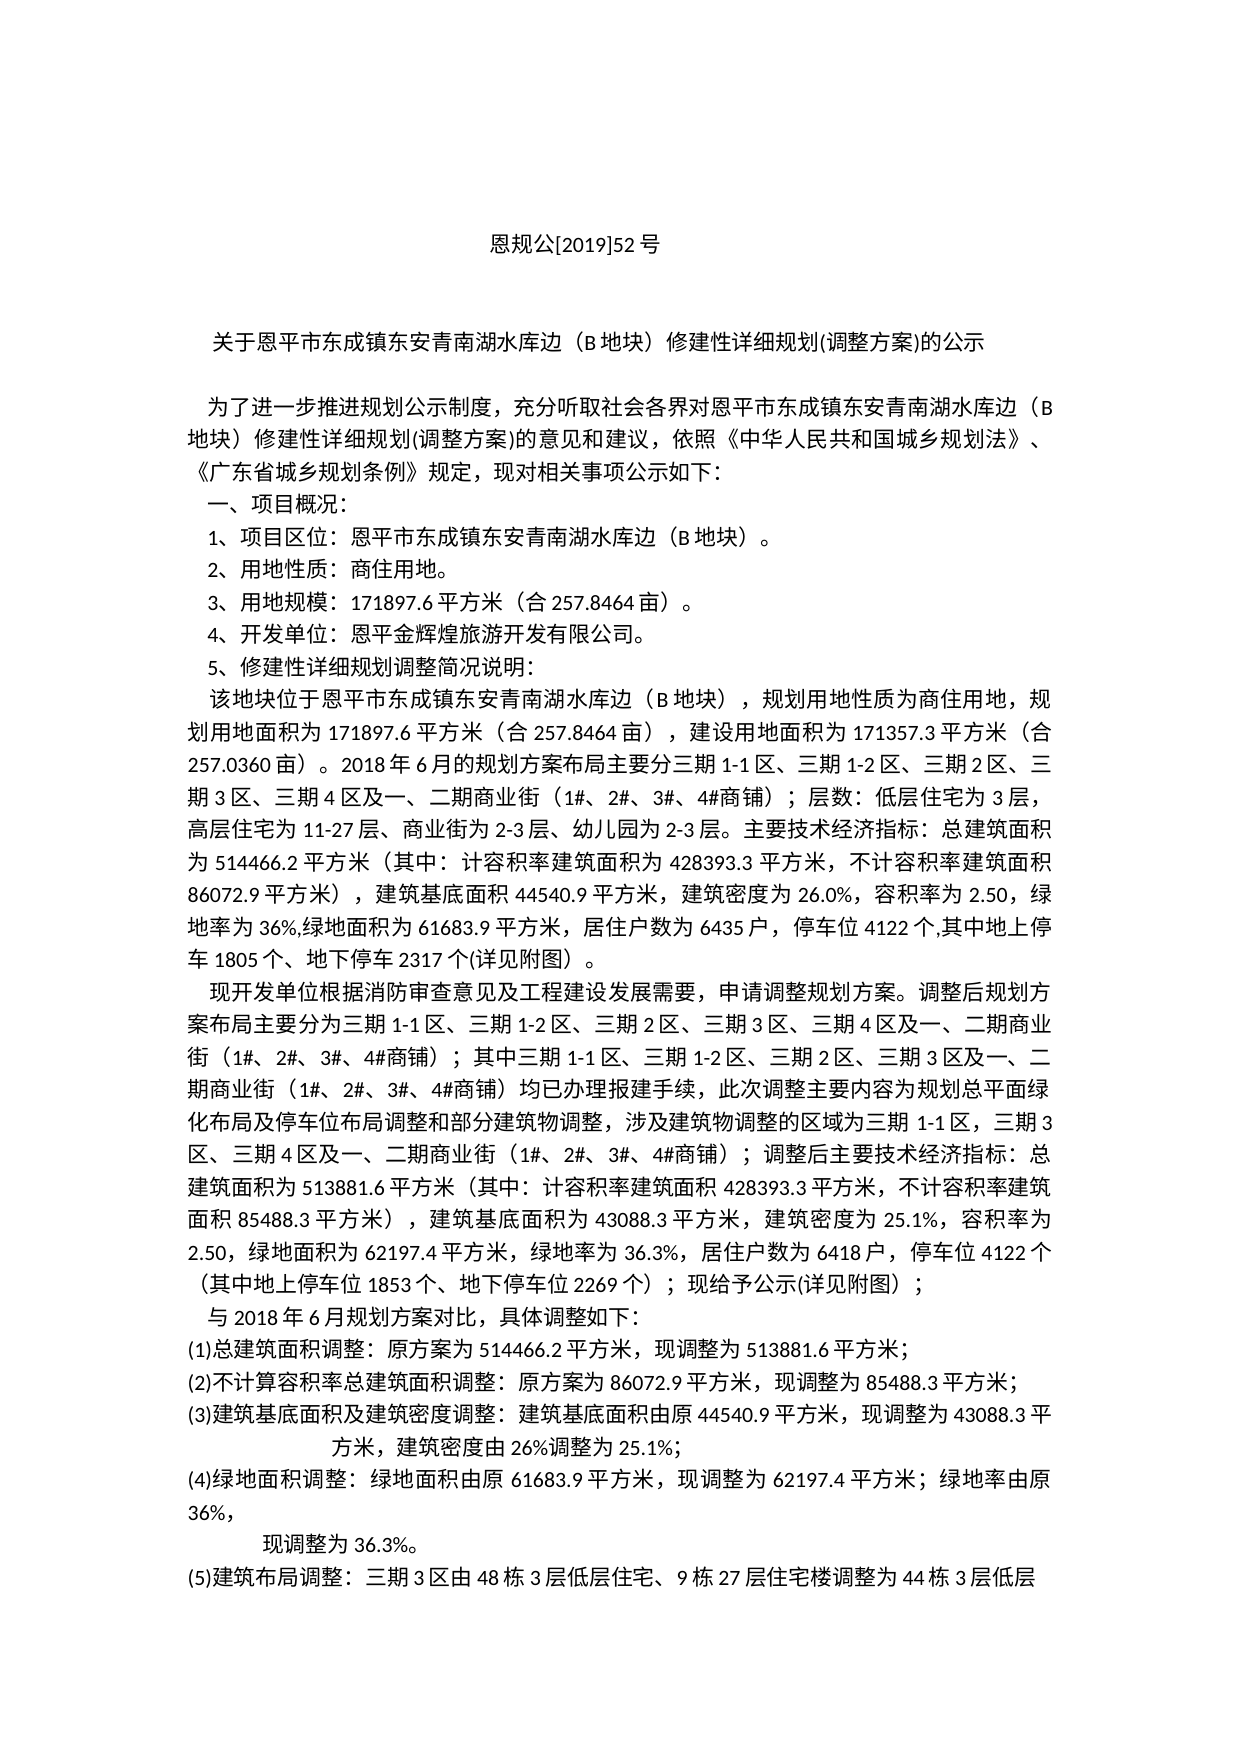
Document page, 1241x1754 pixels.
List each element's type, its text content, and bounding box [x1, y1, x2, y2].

text 5、修建性详细规划调整简况说明： [187, 649, 1053, 682]
text 3、用地规模：171897.6平方米（合257.8464亩）。 [187, 584, 1053, 617]
text 1、项目区位：恩平市东成镇东安青南湖水库边（B地块）。 [187, 519, 1053, 552]
text 关于恩平市东成镇东安青南湖水库边（B地块）修建性详细规划(调整方案)的公示 [187, 324, 1053, 357]
text 现调整为36.3%。 [187, 1527, 1053, 1559]
text (5)建筑布局调整：三期3区由48栋3层低层住宅、9栋27层住宅楼调整为44栋3层低层 [187, 1559, 1053, 1592]
text (2)不计算容积率总建筑面积调整：原方案为86072.9平方米，现调整为85488.3平方米； [187, 1364, 1053, 1397]
text 4、开发单位：恩平金辉煌旅游开发有限公司。 [187, 617, 1053, 649]
text 与2018年6月规划方案对比，具体调整如下： [187, 1299, 1053, 1332]
text (1)总建筑面积调整：原方案为514466.2平方米，现调整为513881.6平方米； [187, 1332, 1053, 1364]
text 该地块位于恩平市东成镇东安青南湖水库边（B地块），规划用地性质为商住用地，规划用地面积为171897.6平方米（合257.8464亩），建设用地面积为171357.3平方米（合257.0360亩）。2018年6月的规划方案布局主要分三期1-1区、三期1-2区、三期2区、三期3区、三期4区及一、二期商业街（1#、2#、3#、4#商铺）；层数：低层住宅为3层，高层住宅为11-27层、商业街为2-3层、幼儿园为2-3层。主要技术经济指标：总建筑面积为514466.2平方米（其中：计容积率建筑面积为428393.3 平方米，不计容积率建筑面积86072.9平方米），建筑基底面积44540.9平方米，建筑密度为26.0%，容积率为2.50，绿地率为36%,绿地面积为61683.9平方米，居住户数为6435户，停车位4122个,其中地上停车1805个、地下停车2317个(详见附图）。 [187, 682, 1053, 974]
text 现开发单位根据消防审查意见及工程建设发展需要，申请调整规划方案。调整后规划方案布局主要分为三期1-1区、三期1-2区、三期2区、三期3区、三期4区及一、二期商业街（1#、2#、3#、4#商铺）；其中三期1-1区、三期1-2区、三期2区、三期3区及一、二期商业街（1#、2#、3#、4#商铺）均已办理报建手续，此次调整主要内容为规划总平面绿化布局及停车位布局调整和部分建筑物调整，涉及建筑物调整的区域为三期1-1区，三期3区、三期4区及一、二期商业街（1#、2#、3#、4#商铺）；调整后主要技术经济指标：总建筑面积为513881.6平方米（其中：计容积率建筑面积428393.3平方米，不计容积率建筑面积85488.3平方米），建筑基底面积为43088.3平方米，建筑密度为25.1%，容积率为2.50，绿地面积为62197.4平方米，绿地率为36.3%，居住户数为6418户，停车位4122个（其中地上停车位1853个、地下停车位2269个）；现给予公示(详见附图）； [187, 974, 1053, 1299]
text 一、项目概况： [187, 487, 1053, 519]
text 恩规公[2019]52号 [187, 227, 1053, 259]
text (4)绿地面积调整：绿地面积由原61683.9平方米，现调整为62197.4平方米；绿地率由原36%， [187, 1462, 1053, 1527]
text 为了进一步推进规划公示制度，充分听取社会各界对恩平市东成镇东安青南湖水库边（B地块）修建性详细规划(调整方案)的意见和建议，依照《中华人民共和国城乡规划法》、《广东省城乡规划条例》规定，现对相关事项公示如下： [187, 389, 1053, 487]
text 2、用地性质：商住用地。 [187, 552, 1053, 584]
text (3)建筑基底面积及建筑密度调整：建筑基底面积由原44540.9平方米，现调整为43088.3平 [187, 1397, 1053, 1429]
text 方米，建筑密度由26%调整为25.1%； [187, 1429, 1053, 1462]
